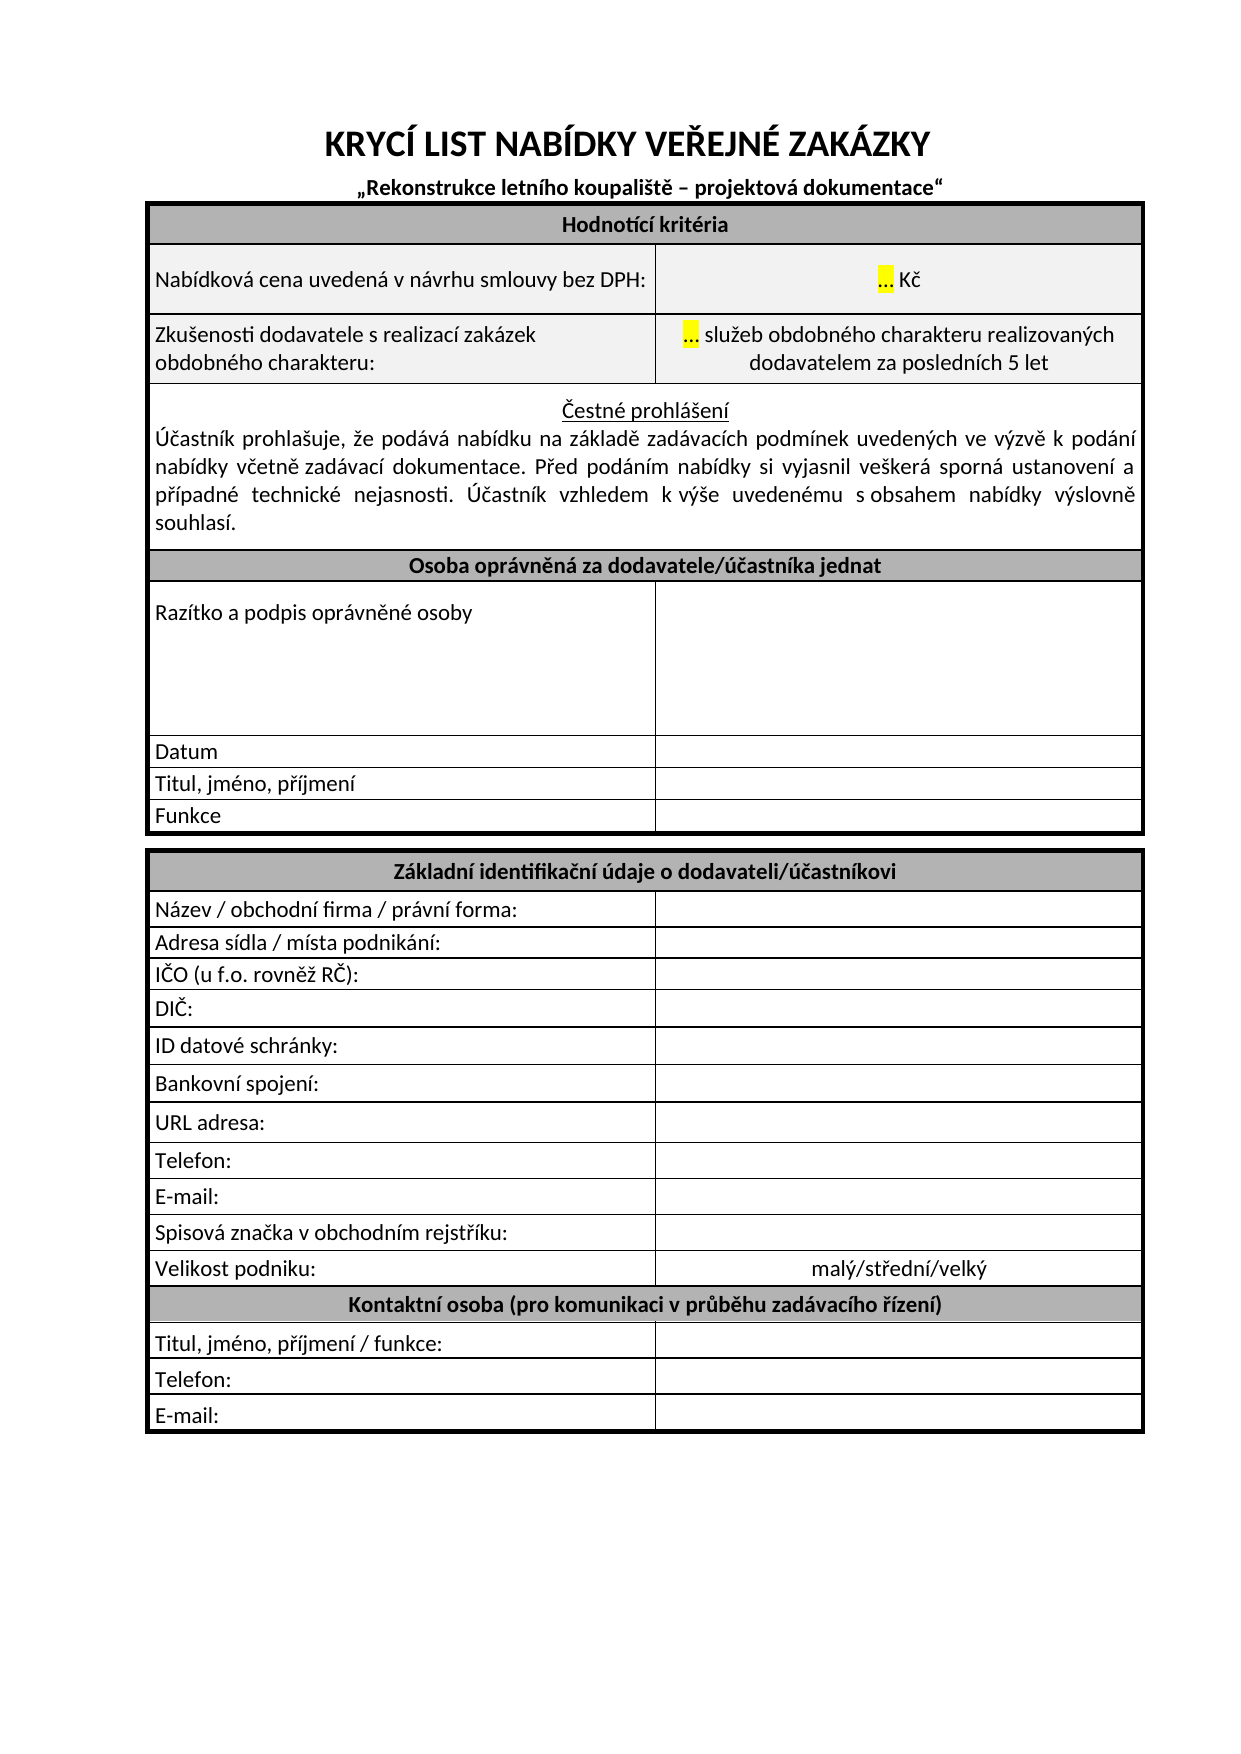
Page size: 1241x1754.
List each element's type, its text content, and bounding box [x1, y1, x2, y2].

table_cell Zkušenosti dodavatele s realizací zakázek obdobného charakteru: [150, 315, 655, 383]
table_cell Telefon: [150, 1143, 655, 1178]
table_cell [656, 1359, 1141, 1393]
table_cell Kontaktní osoba (pro komunikaci v průběhu zadávacího řízení) [150, 1287, 1141, 1321]
table_cell [656, 990, 1141, 1026]
table_cell Telefon: [150, 1359, 655, 1393]
table_cell Funkce [150, 800, 655, 831]
table_cell [656, 736, 1141, 767]
table_cell Razítko a podpis oprávněné osoby [150, 582, 655, 734]
text KRYCÍ LIST NABÍDKY VEŘEJNÉ ZAKÁZKY [148, 120, 1107, 166]
table_cell Bankovní spojení: [150, 1065, 655, 1101]
table_cell Titul, jméno, příjmení / funkce: [150, 1323, 655, 1357]
table_cell [656, 1143, 1141, 1178]
table_header Hodnotící kritéria [150, 206, 1141, 243]
table_cell [656, 1065, 1141, 1101]
table_cell IČO (u f.o. rovněž RČ): [150, 959, 655, 988]
table_cell [656, 1179, 1141, 1213]
table_cell [656, 1215, 1141, 1249]
table_cell … Kč [656, 245, 1141, 313]
table_cell [656, 892, 1141, 926]
table_cell DIČ: [150, 990, 655, 1026]
table_cell [656, 1103, 1141, 1142]
table_cell Velikost podniku: [150, 1251, 655, 1285]
table_header Základní identifikační údaje o dodavateli/účastníkovi [150, 853, 1141, 890]
table_cell URL adresa: [150, 1103, 655, 1142]
text „Rekonstrukce letního koupaliště – projektová dokumentace“ [148, 173, 1153, 201]
table_cell Spisová značka v obchodním rejstříku: [150, 1215, 655, 1249]
table_cell Název / obchodní firma / právní forma: [150, 892, 655, 926]
table_cell [656, 1028, 1141, 1063]
table_cell Čestné prohlášení Účastník prohlašuje, že podává nabídku na základě zadávacích podmínek uvedených ve výzvě k podání nabídky včetně zadávací dokumentace. Před podáním nabídky si vyjasnil veškerá sporná ustanovení a případné technické nejasnosti. Účastník vzhledem k výše uvedenému s obsahem nabídky výslovně souhlasí. [150, 384, 1141, 549]
table_cell [656, 768, 1141, 799]
table_cell [656, 1323, 1141, 1357]
table_cell Osoba oprávněná za dodavatele/účastníka jednat [150, 551, 1141, 580]
table_cell [656, 582, 1141, 734]
table_cell … služeb obdobného charakteru realizovaných dodavatelem za posledních 5 let [656, 315, 1141, 383]
table_cell [656, 1395, 1141, 1429]
table_cell Titul, jméno, příjmení [150, 768, 655, 799]
table_cell [656, 800, 1141, 831]
table_cell malý/střední/velký [656, 1251, 1141, 1285]
table_cell E-mail: [150, 1395, 655, 1429]
table_cell Nabídková cena uvedená v návrhu smlouvy bez DPH: [150, 245, 655, 313]
table_cell E-mail: [150, 1179, 655, 1213]
table_cell ID datové schránky: [150, 1028, 655, 1063]
table_cell Adresa sídla / místa podnikání: [150, 928, 655, 957]
table_cell Datum [150, 736, 655, 767]
table_cell [656, 959, 1141, 988]
table_cell [656, 928, 1141, 957]
